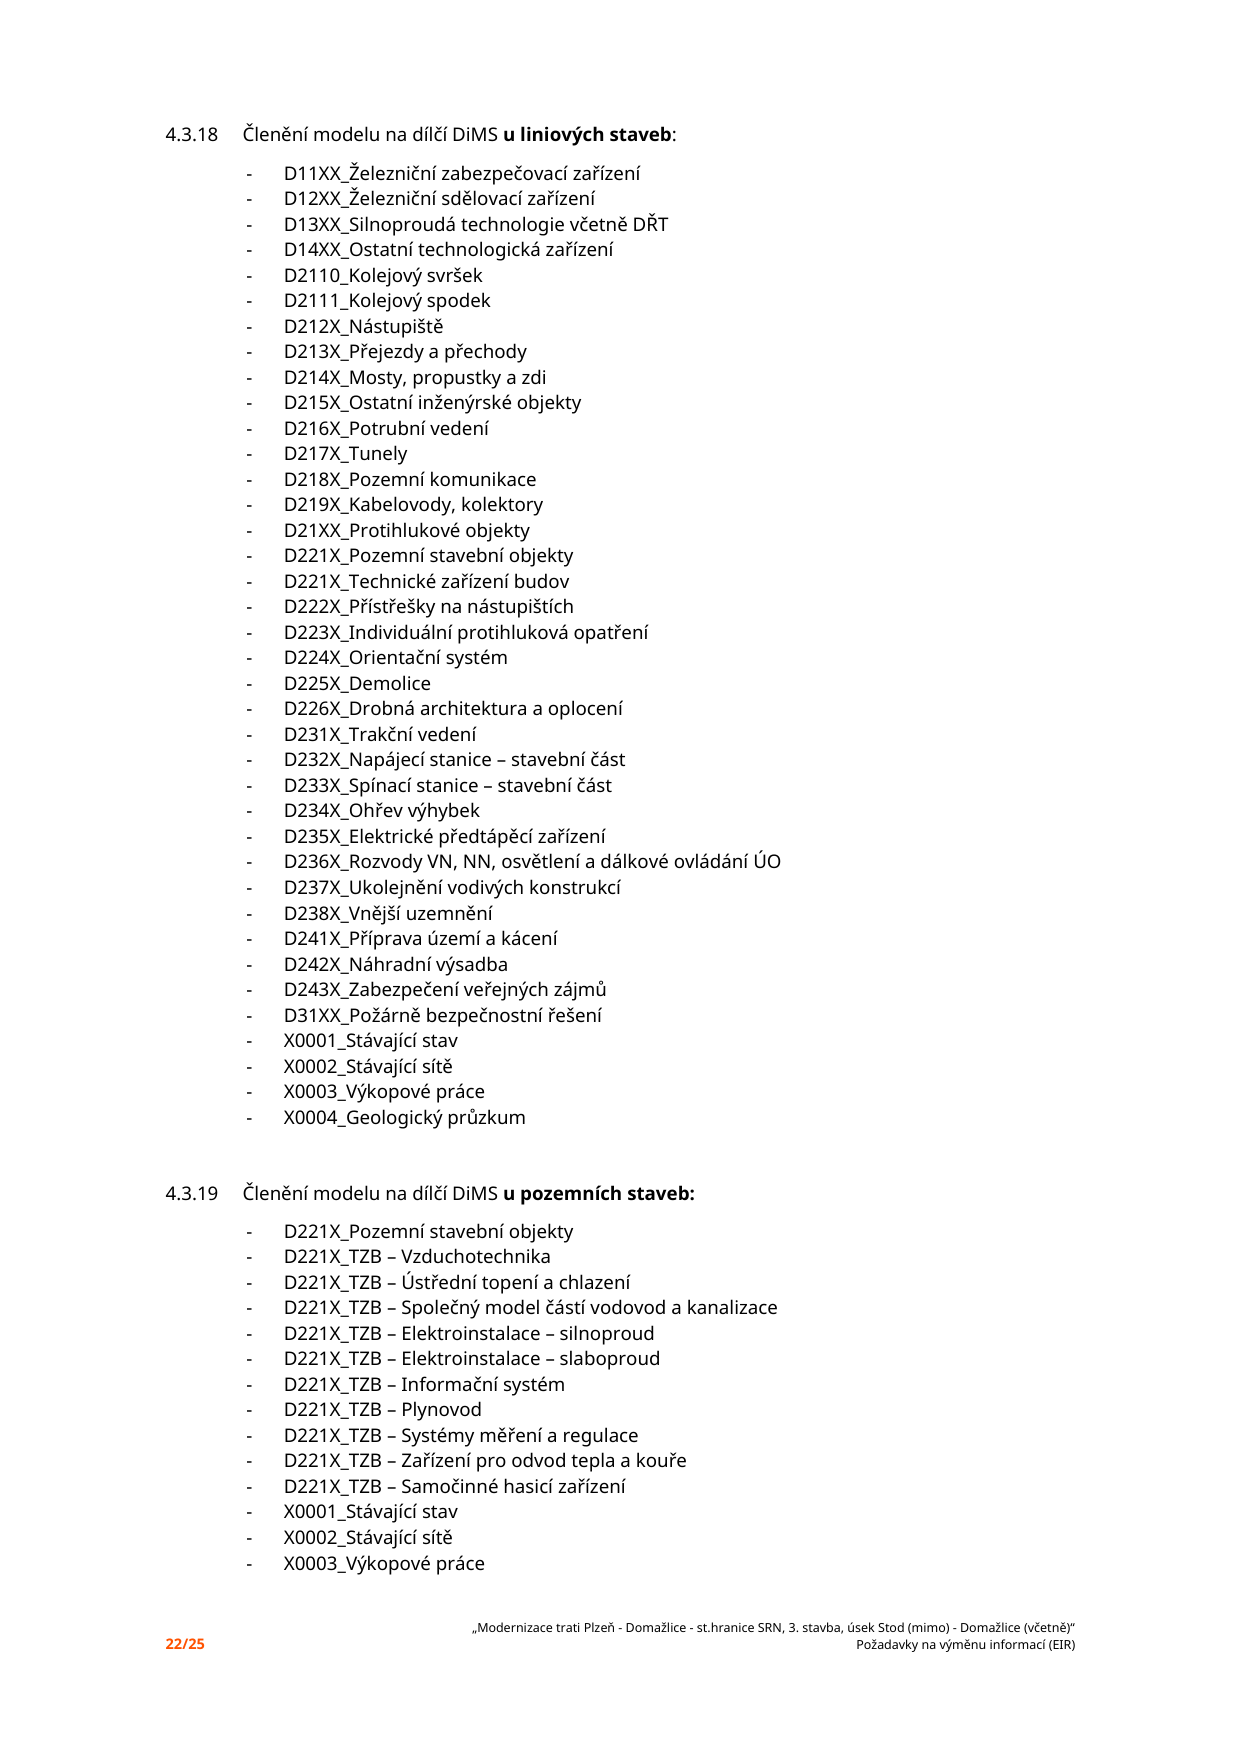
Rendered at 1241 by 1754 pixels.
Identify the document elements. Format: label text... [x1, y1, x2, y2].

list D21XX_Protihlukové objekty [246, 517, 1075, 543]
list D238X_Vnější uzemnění [246, 900, 1075, 925]
list D11XX_Železniční zabezpečovací zařízení [246, 160, 1075, 185]
list D221X_TZB – Plynovod [246, 1397, 1075, 1422]
list D221X_TZB – Zařízení pro odvod tepla a kouře [246, 1448, 1075, 1473]
list D221X_TZB – Systémy měření a regulace [246, 1422, 1075, 1448]
list D236X_Rozvody VN, NN, osvětlení a dálkové ovládání ÚO [246, 849, 1075, 874]
list X0002_Stávající sítě [246, 1053, 1075, 1078]
list D221X_TZB – Ústřední topení a chlazení [246, 1269, 1075, 1295]
list D222X_Přístřešky na nástupištích [246, 594, 1075, 619]
list D237X_Ukolejnění vodivých konstrukcí [246, 874, 1075, 900]
list D217X_Tunely [246, 441, 1075, 466]
list D221X_TZB – Elektroinstalace – silnoproud [246, 1320, 1075, 1346]
list D214X_Mosty, propustky a zdi [246, 364, 1075, 389]
list X0001_Stávající stav [246, 1027, 1075, 1053]
list D215X_Ostatní inženýrské objekty [246, 389, 1075, 415]
list D221X_TZB – Vzduchotechnika [246, 1244, 1075, 1269]
list D233X_Spínací stanice – stavební část [246, 772, 1075, 798]
list X0003_Výkopové práce [246, 1078, 1075, 1104]
list D221X_TZB – Informační systém [246, 1371, 1075, 1397]
list X0001_Stávající stav [246, 1499, 1075, 1524]
list X0003_Výkopové práce [246, 1550, 1075, 1575]
list D218X_Pozemní komunikace [246, 466, 1075, 492]
list D232X_Napájecí stanice – stavební část [246, 747, 1075, 772]
text Členění modelu na dílčí DiMS u pozemních staveb: [165, 1180, 1075, 1206]
list D213X_Přejezdy a přechody [246, 338, 1075, 364]
list D242X_Náhradní výsadba [246, 951, 1075, 976]
list D225X_Demolice [246, 670, 1075, 696]
list D221X_Pozemní stavební objekty [246, 543, 1075, 568]
list D219X_Kabelovody, kolektory [246, 492, 1075, 517]
list D223X_Individuální protihluková opatření [246, 619, 1075, 645]
list X0002_Stávající sítě [246, 1524, 1075, 1550]
list D221X_TZB – Společný model částí vodovod a kanalizace [246, 1295, 1075, 1320]
list D221X_Pozemní stavební objekty [246, 1218, 1075, 1244]
list D224X_Orientační systém [246, 645, 1075, 670]
list D221X_TZB – Elektroinstalace – slaboproud [246, 1346, 1075, 1371]
list D2110_Kolejový svršek [246, 262, 1075, 287]
list D13XX_Silnoproudá technologie včetně DŘT [246, 211, 1075, 236]
list D241X_Příprava území a kácení [246, 925, 1075, 951]
list D221X_TZB – Samočinné hasicí zařízení [246, 1473, 1075, 1499]
list D221X_Technické zařízení budov [246, 568, 1075, 594]
text Členění modelu na dílčí DiMS u liniových staveb: [165, 122, 1075, 147]
list D2111_Kolejový spodek [246, 287, 1075, 313]
list D234X_Ohřev výhybek [246, 798, 1075, 823]
list D14XX_Ostatní technologická zařízení [246, 236, 1075, 262]
list D235X_Elektrické předtápěcí zařízení [246, 823, 1075, 849]
list X0004_Geologický průzkum [246, 1104, 1075, 1129]
list D231X_Trakční vedení [246, 721, 1075, 747]
list D226X_Drobná architektura a oplocení [246, 696, 1075, 721]
list D31XX_Požárně bezpečnostní řešení [246, 1002, 1075, 1027]
list D243X_Zabezpečení veřejných zájmů [246, 976, 1075, 1002]
list D212X_Nástupiště [246, 313, 1075, 338]
list D12XX_Železniční sdělovací zařízení [246, 185, 1075, 211]
list D216X_Potrubní vedení [246, 415, 1075, 441]
